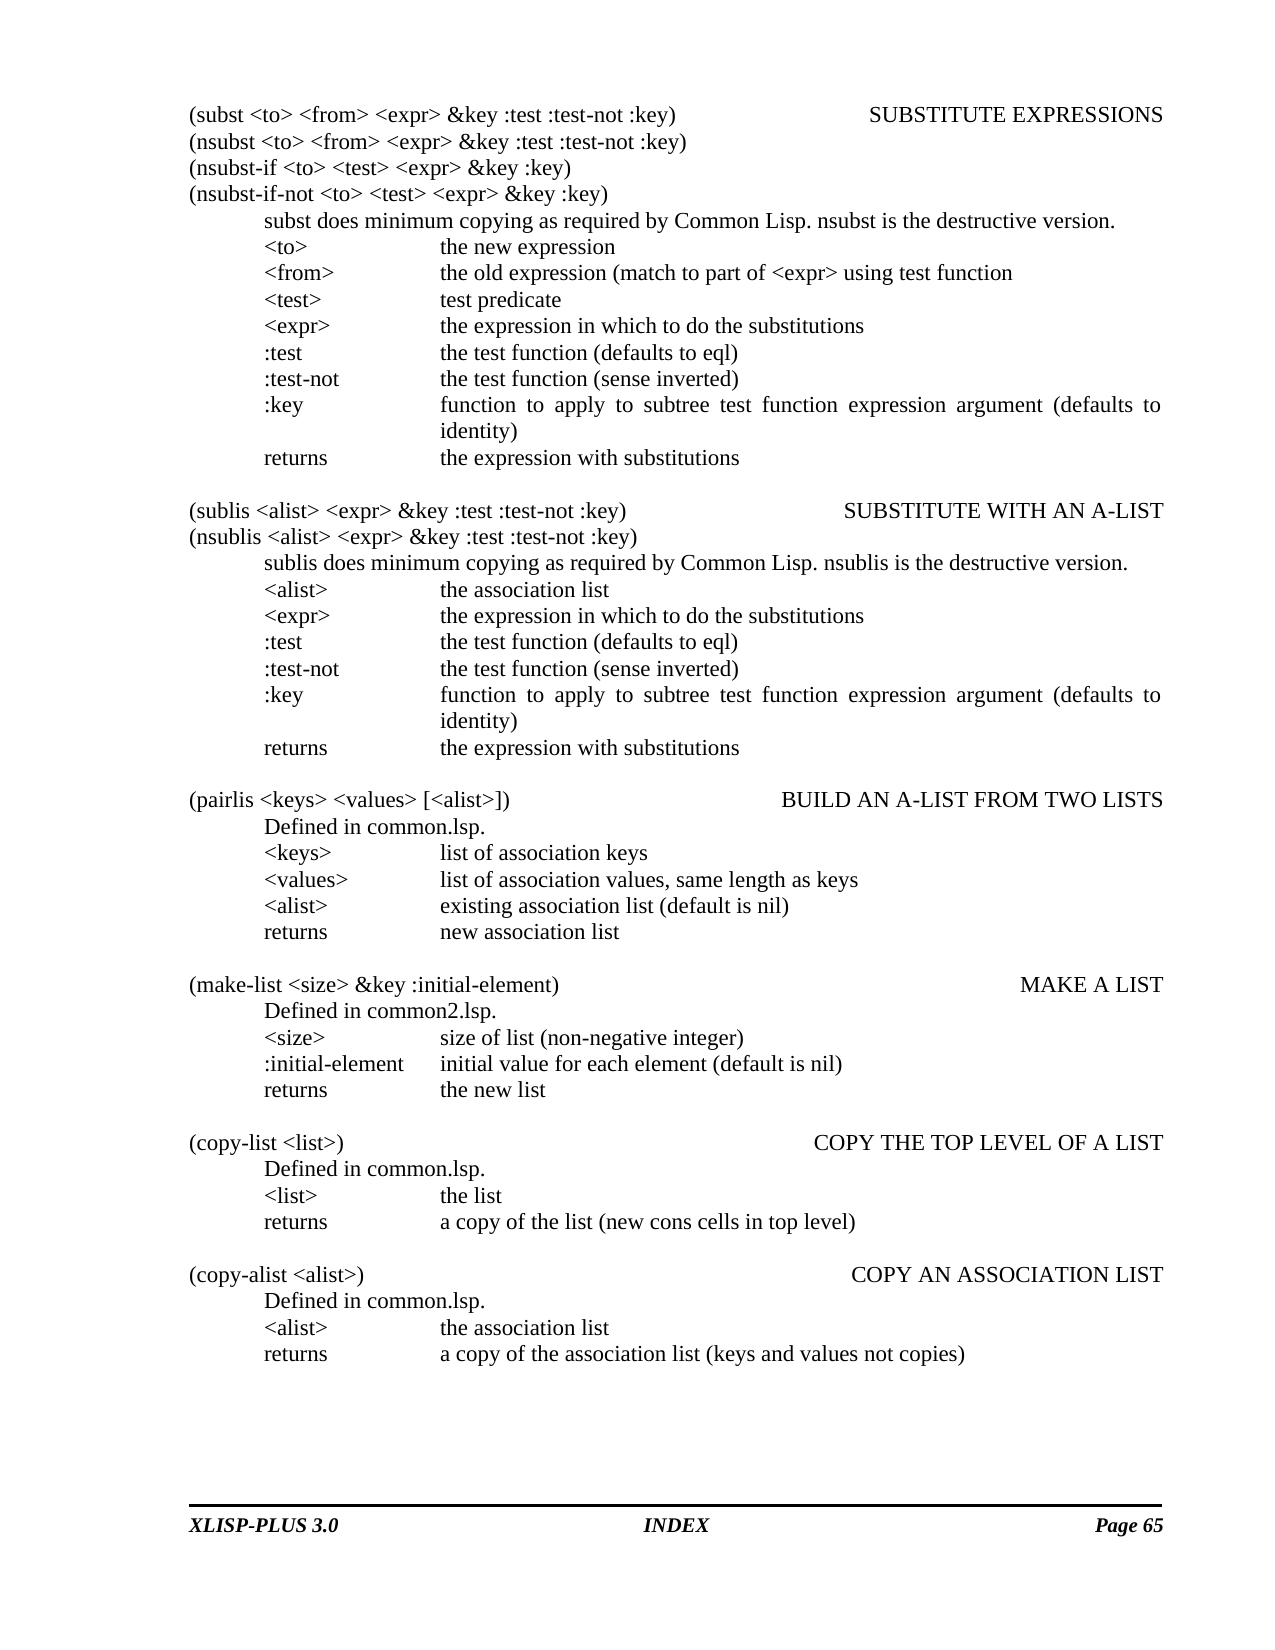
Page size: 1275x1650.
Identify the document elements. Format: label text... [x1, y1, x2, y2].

text returns new association list [189, 918, 1162, 945]
text <values> list of association values, same length as keys [189, 866, 1162, 892]
text <from> the old expression (match to part of <expr> using test function [189, 259, 1162, 286]
text :key function to apply to subtree test function expression argument (defaults to identity) [189, 391, 1162, 444]
text Defined in common2.lsp. [189, 997, 1162, 1024]
text Defined in common.lsp. [189, 1156, 1162, 1182]
text (nsubst-if-not <to> <test> <expr> &key :key) [189, 180, 1162, 207]
text :key function to apply to subtree test function expression argument (defaults to identity) [189, 681, 1162, 734]
text <list> the list [189, 1182, 1162, 1208]
text :test the test function (defaults to eql) [189, 338, 1162, 365]
text returns the expression with substitutions [189, 734, 1162, 760]
text returns a copy of the association list (keys and values not copies) [189, 1340, 1162, 1366]
text sublis does minimum copying as required by Common Lisp. nsublis is the destructive version. [189, 549, 1162, 576]
text (nsublis <alist> <expr> &key :test :test-not :key) [189, 523, 1162, 549]
text returns a copy of the list (new cons cells in top level) [189, 1208, 1162, 1234]
text <keys> list of association keys [189, 839, 1162, 866]
text <test> test predicate [189, 286, 1162, 312]
text Defined in common.lsp. [189, 813, 1162, 839]
text (copy-list <list>) COPY THE TOP LEVEL OF A LIST [189, 1129, 1162, 1156]
text (copy-alist <alist>) COPY AN ASSOCIATION LIST [189, 1261, 1162, 1287]
text (subst <to> <from> <expr> &key :test :test-not :key) SUBSTITUTE EXPRESSIONS [189, 101, 1162, 128]
text (make-list <size> &key :initial-element) MAKE A LIST [189, 971, 1162, 997]
text <size> size of list (non-negative integer) [189, 1024, 1162, 1050]
text subst does minimum copying as required by Common Lisp. nsubst is the destructive version. [189, 207, 1162, 233]
text (nsubst-if <to> <test> <expr> &key :key) [189, 154, 1162, 180]
text returns the expression with substitutions [189, 444, 1162, 470]
text <alist> the association list [189, 1314, 1162, 1340]
text (nsubst <to> <from> <expr> &key :test :test-not :key) [189, 128, 1162, 154]
text (sublis <alist> <expr> &key :test :test-not :key) SUBSTITUTE WITH AN A-LIST [189, 497, 1162, 523]
text returns the new list [189, 1076, 1162, 1103]
text :test-not the test function (sense inverted) [189, 655, 1162, 681]
text (pairlis <keys> <values> [<alist>]) BUILD AN A-LIST FROM TWO LISTS [189, 787, 1162, 813]
text <expr> the expression in which to do the substitutions [189, 602, 1162, 628]
text :test-not the test function (sense inverted) [189, 365, 1162, 391]
text Defined in common.lsp. [189, 1287, 1162, 1314]
text <alist> existing association list (default is nil) [189, 892, 1162, 918]
text <alist> the association list [189, 576, 1162, 602]
text <to> the new expression [189, 233, 1162, 259]
text :initial-element initial value for each element (default is nil) [189, 1050, 1162, 1076]
text <expr> the expression in which to do the substitutions [189, 312, 1162, 338]
text :test the test function (defaults to eql) [189, 628, 1162, 655]
